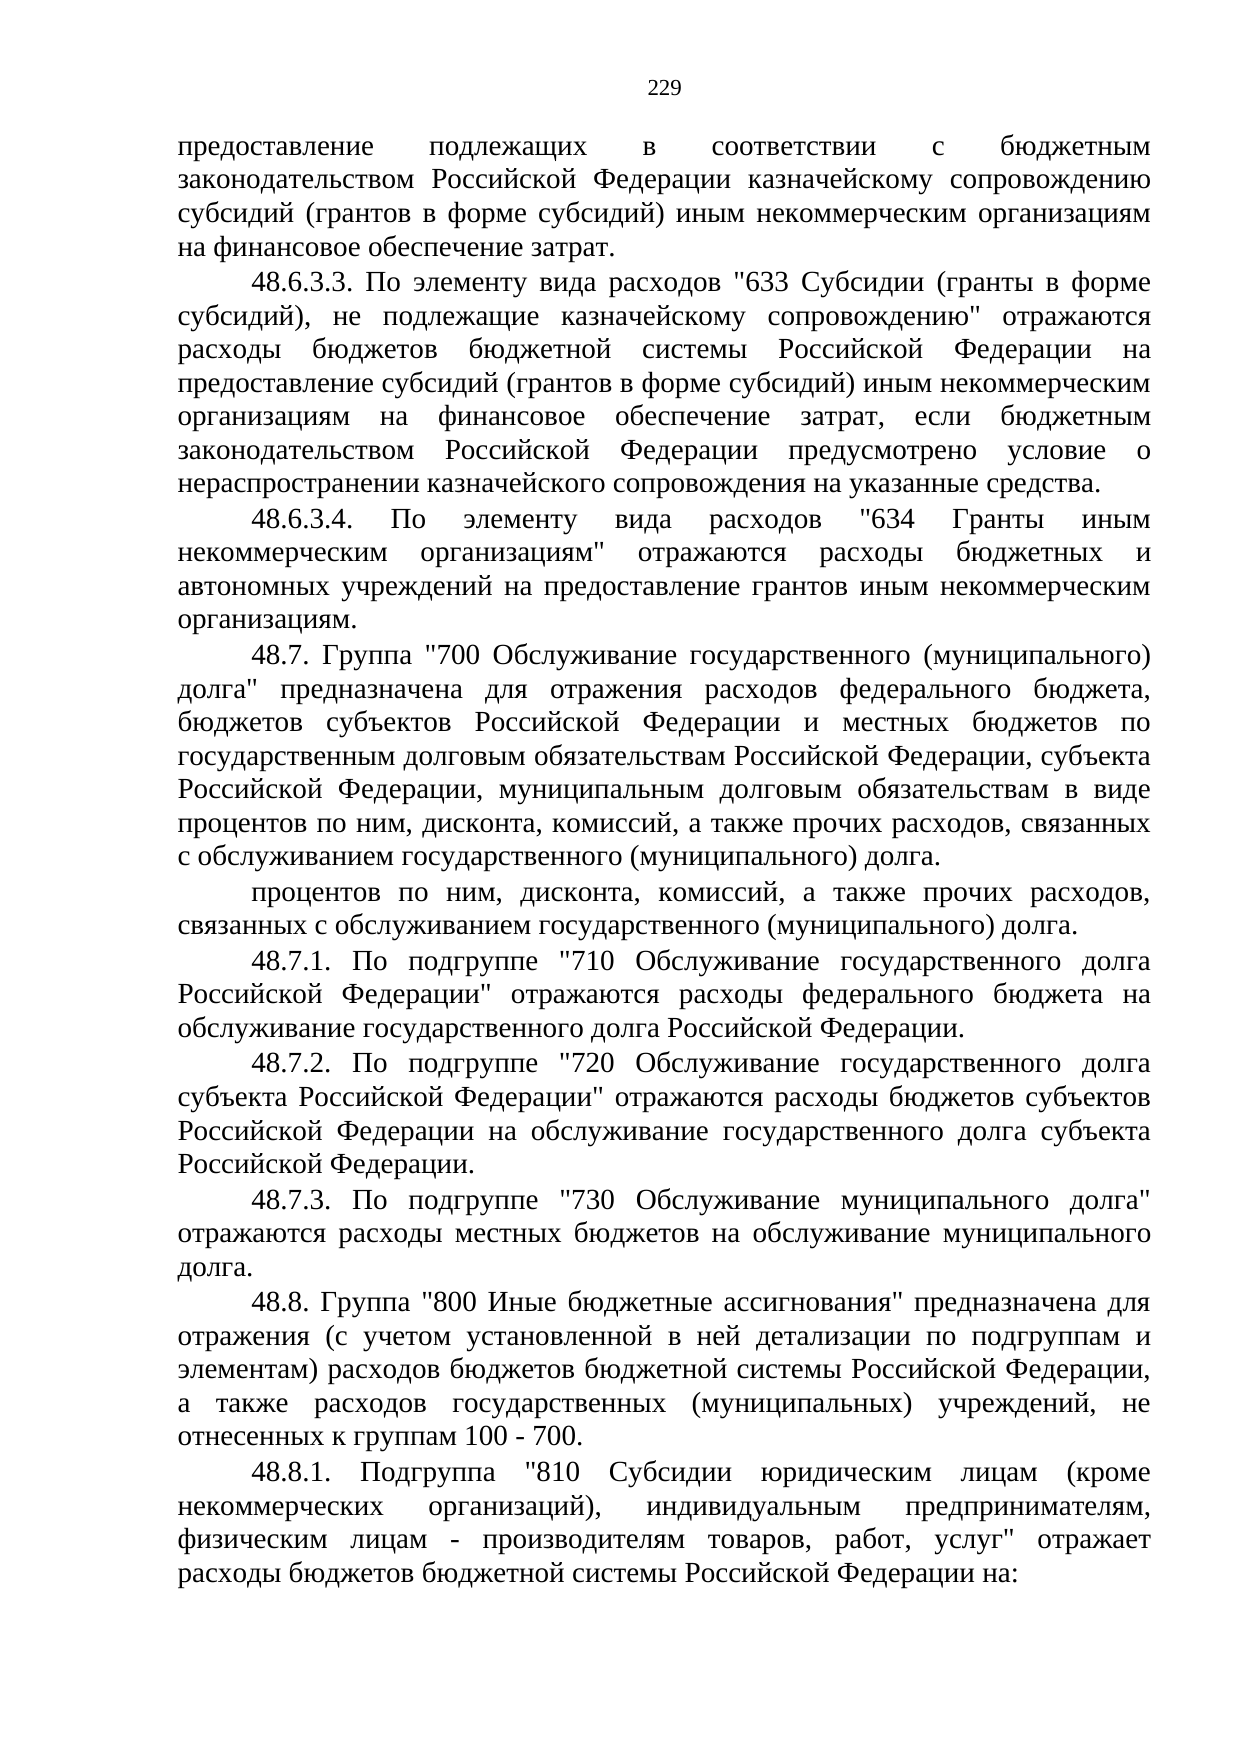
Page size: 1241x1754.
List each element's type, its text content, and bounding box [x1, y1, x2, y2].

text 48.7.3. По подгруппе "730 Обслуживание муниципального долга" отражаются расходы местных бюджетов на обслуживание муниципального долга. [177, 1182, 1152, 1282]
text 48.6.3.3. По элементу вида расходов "633 Субсидии (гранты в форме субсидий), не подлежащие казначейскому сопровождению" отражаются расходы бюджетов бюджетной системы Российской Федерации на предоставление субсидий (грантов в форме субсидий) иным некоммерческим организациям на финансовое обеспечение затрат, если бюджетным законодательством Российской Федерации предусмотрено условие о нераспространении казначейского сопровождения на указанные средства. [177, 264, 1152, 499]
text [177, 128, 1152, 262]
text процентов по ним, дисконта, комиссий, а также прочих расходов, связанных с обслуживанием государственного (муниципального) долга. [177, 874, 1152, 941]
text 48.8. Группа "800 Иные бюджетные ассигнования" предназначена для отражения (с учетом установленной в ней детализации по подгруппам и элементам) расходов бюджетов бюджетной системы Российской Федерации, а также расходов государственных (муниципальных) учреждений, не отнесенных к группам 100 - 700. [177, 1284, 1152, 1452]
text 48.7.2. По подгруппе "720 Обслуживание государственного долга субъекта Российской Федерации" отражаются расходы бюджетов субъектов Российской Федерации на обслуживание государственного долга субъекта Российской Федерации. [177, 1046, 1152, 1180]
text 48.8.1. Подгруппа "810 Субсидии юридическим лицам (кроме некоммерческих организаций), индивидуальным предпринимателям, физическим лицам - производителям товаров, работ, услуг" отражает расходы бюджетов бюджетной системы Российской Федерации на: [177, 1454, 1152, 1588]
text 48.7.1. По подгруппе "710 Обслуживание государственного долга Российской Федерации" отражаются расходы федерального бюджета на обслуживание государственного долга Российской Федерации. [177, 943, 1152, 1044]
text 48.6.3.4. По элементу вида расходов "634 Гранты иным некоммерческим организациям" отражаются расходы бюджетных и автономных учреждений на предоставление грантов иным некоммерческим организациям. [177, 501, 1152, 635]
text 48.7. Группа "700 Обслуживание государственного (муниципального) долга" предназначена для отражения расходов федерального бюджета, бюджетов субъектов Российской Федерации и местных бюджетов по государственным долговым обязательствам Российской Федерации, субъекта Российской Федерации, муниципальным долговым обязательствам в виде процентов по ним, дисконта, комиссий, а также прочих расходов, связанных с обслуживанием государственного (муниципального) долга. [177, 637, 1152, 872]
